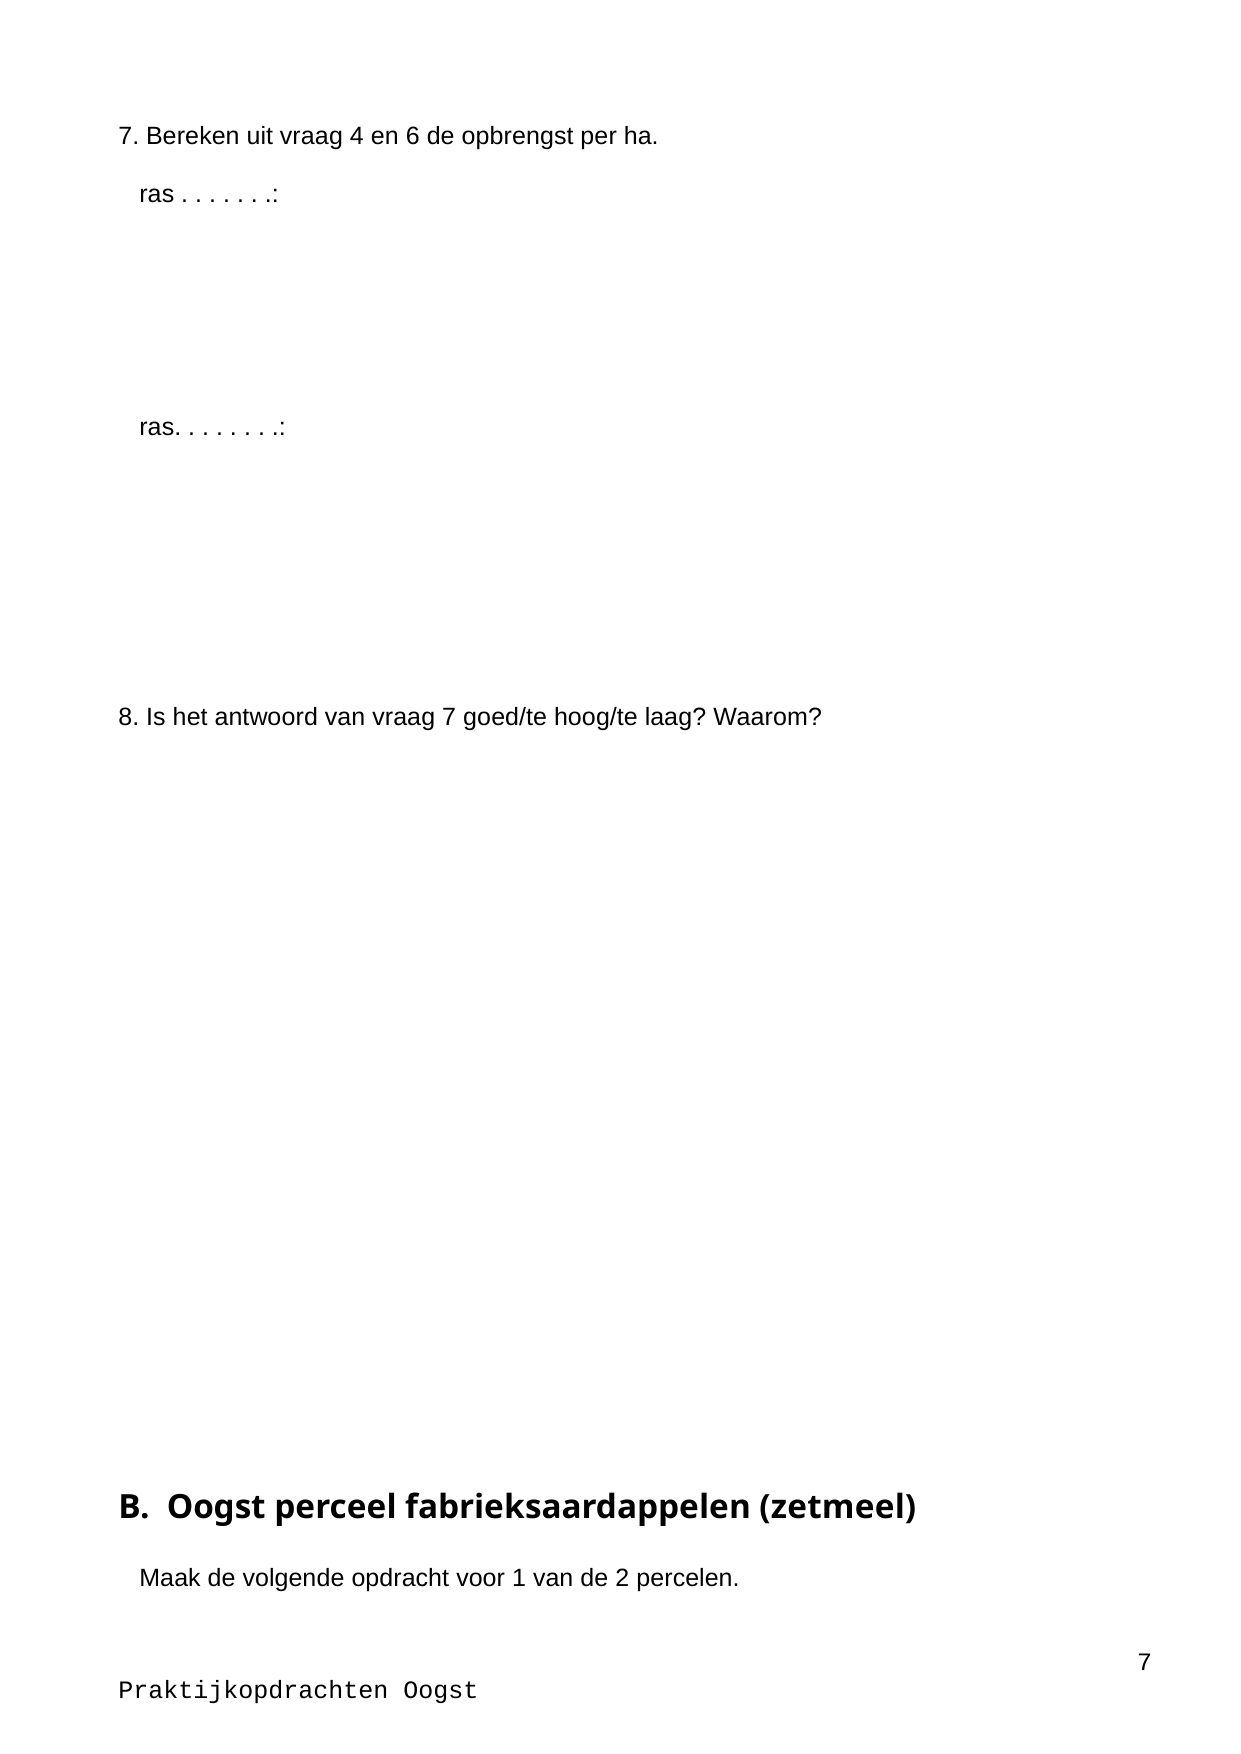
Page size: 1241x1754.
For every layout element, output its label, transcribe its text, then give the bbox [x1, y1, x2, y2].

text ras . . . . . . .: [118, 179, 1152, 208]
subtitle B. Oogst perceel fabrieksaardappelen (zetmeel) [118, 1482, 1152, 1528]
text Maak de volgende opdracht voor 1 van de 2 percelen. [118, 1563, 1152, 1592]
text ras. . . . . . . .: [118, 412, 1152, 441]
text 8. Is het antwoord van vraag 7 goed/te hoog/te laag? Waarom? [118, 702, 1152, 731]
text 7. Bereken uit vraag 4 en 6 de opbrengst per ha. [118, 121, 1152, 150]
